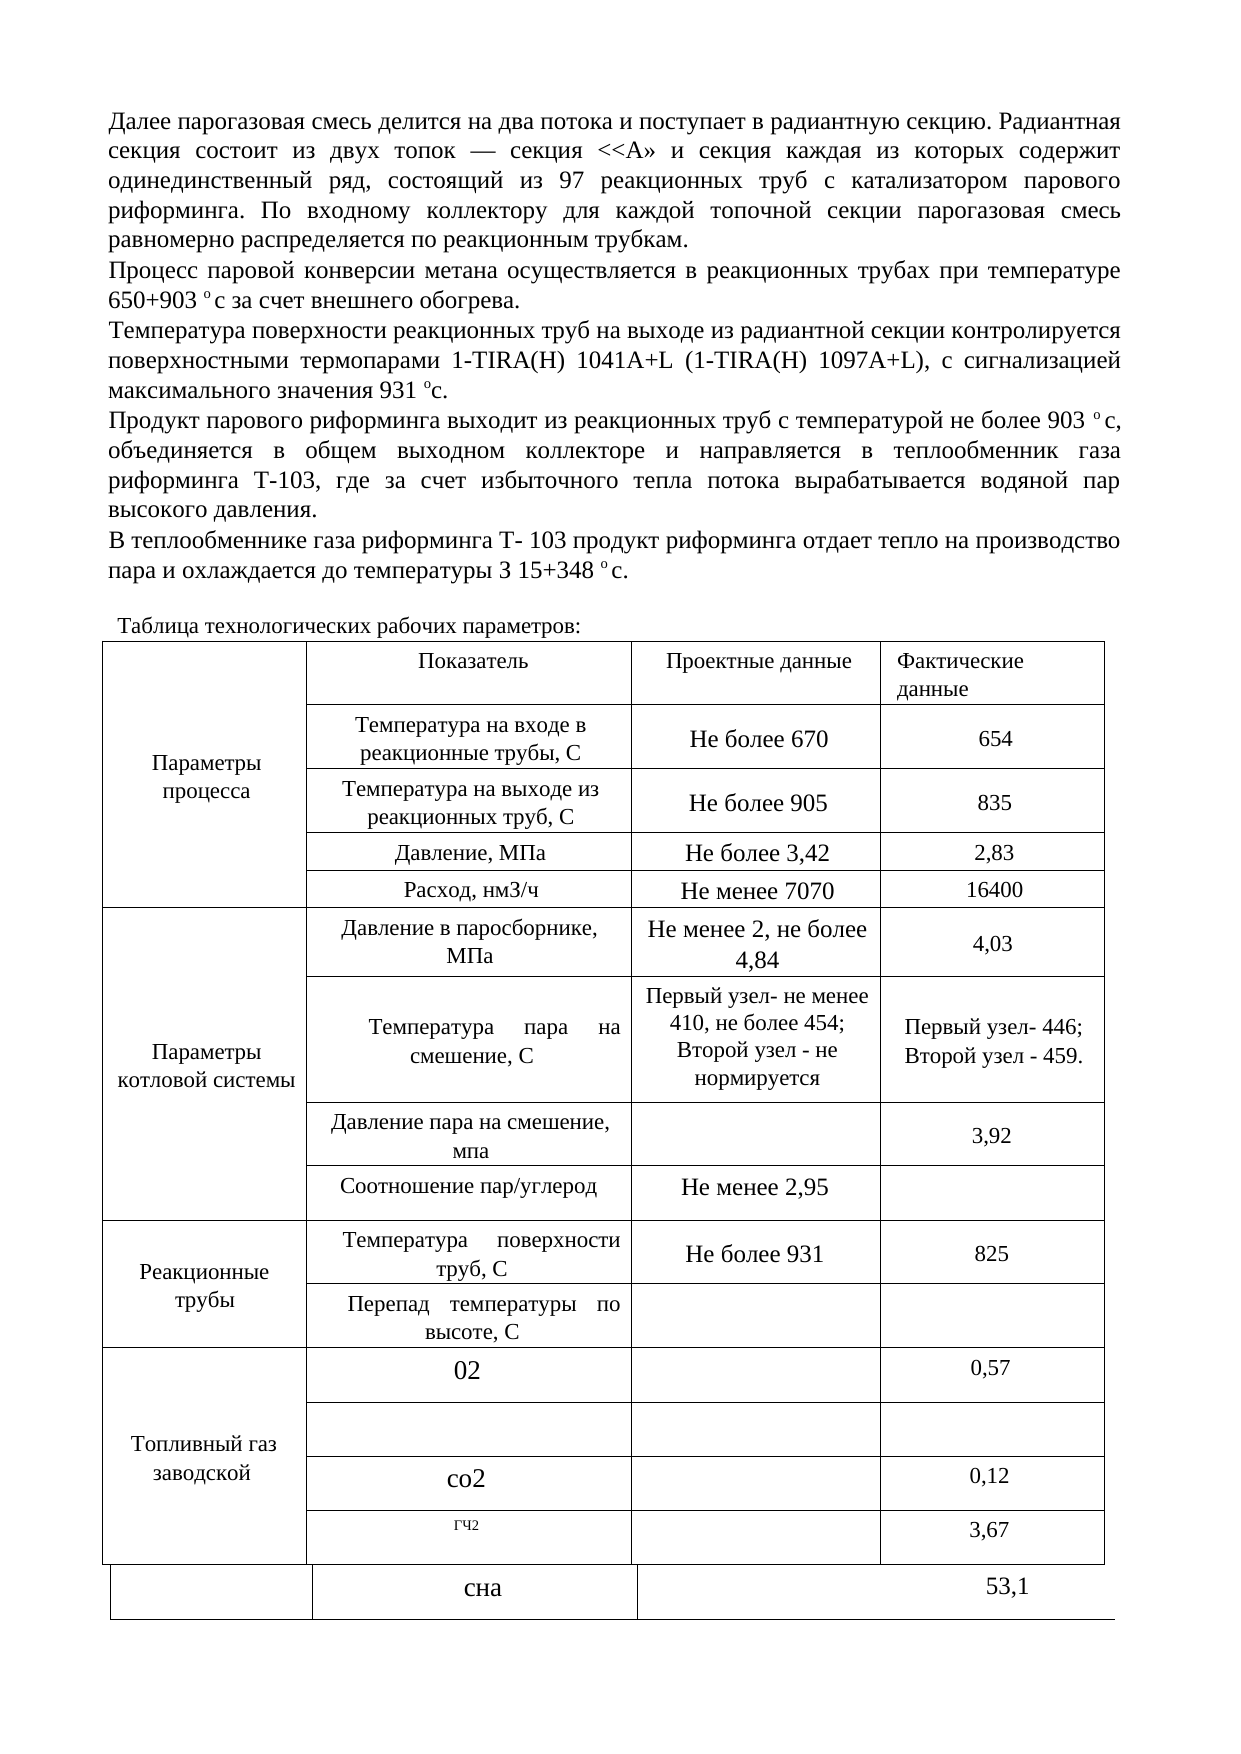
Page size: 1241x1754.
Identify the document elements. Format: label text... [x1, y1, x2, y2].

table_cell 835 [881, 769, 1104, 832]
table_cell 53,1 [887, 1564, 1114, 1618]
table_cell 4,03 [881, 908, 1104, 976]
table_cell [632, 1348, 880, 1401]
table_cell Температура на выходе из реакционных труб, С [307, 769, 631, 832]
text Далее парогазовая смесь делится на два потока и поступает в радиантную секцию. Радиантная секция состоит из двух топок — секция <<А» и секция каждая из которых содержит одинединственный ряд, состоящий из 97 реакционных труб с катализатором парового риформинга. По входному коллектору для каждой топочной секции парогазовая смесь равномерно распределяется по реакционным трубкам. [108, 106, 1122, 253]
table_cell 0,12 [881, 1457, 1104, 1510]
table_cell Не более 905 [632, 769, 880, 832]
table_cell Температура пара на смешение, С [307, 977, 631, 1102]
table_cell сна [313, 1565, 637, 1618]
table_cell Не более 670 [632, 705, 880, 768]
text Продукт парового риформинга выходит из реакционных труб с температурой не более 903 о с, объединяется в общем выходном коллекторе и направляется в теплообменник газа риформинга Т-103, где за счет избыточного тепла потока вырабатывается водяной пар высокого давления. [108, 406, 1122, 523]
table_cell [638, 1565, 887, 1618]
table_cell [632, 1284, 880, 1347]
table_cell Реакционные трубы [103, 1221, 306, 1347]
table_cell [111, 1565, 312, 1618]
table_cell 654 [881, 705, 1104, 768]
table_cell Давление пара на смешение, мпа [307, 1103, 631, 1165]
table_header Проектные данные [632, 642, 880, 704]
table_cell [632, 1103, 880, 1165]
table_header Фактические данные [881, 642, 1104, 704]
table_cell 2,83 [881, 833, 1104, 869]
table_cell 16400 [881, 871, 1104, 907]
table_cell Перепад температуры по высоте, С [307, 1284, 631, 1347]
table_cell Расход, нмЗ/ч [307, 871, 631, 907]
text Процесс паровой конверсии метана осуществляется в реакционных трубах при температуре 650+903 о с за счет внешнего обогрева. [108, 255, 1122, 313]
table_cell ГЧ2 [307, 1511, 631, 1564]
table_cell [881, 1403, 1104, 1456]
table_cell 825 [881, 1221, 1104, 1283]
table_cell [632, 1457, 880, 1510]
table_cell [632, 1511, 880, 1564]
table_cell [307, 1403, 631, 1456]
table_cell со2 [307, 1457, 631, 1510]
table_cell 3,92 [881, 1103, 1104, 1165]
table_cell Не менее 7070 [632, 871, 880, 907]
table_cell Температура на входе в реакционные трубы, С [307, 705, 631, 768]
table_cell Давление в паросборнике, МПа [307, 908, 631, 976]
table_cell Первый узел- 446; Второй узел - 459. [881, 977, 1104, 1102]
text В теплообменнике газа риформинга Т- 103 продукт риформинга отдает тепло на производство пара и охлаждается до температуры З 15+348 о с. [108, 525, 1122, 583]
table_cell [632, 1403, 880, 1456]
table_cell Давление, МПа [307, 833, 631, 869]
table_cell 3,67 [881, 1511, 1104, 1564]
text Таблица технологических рабочих параметров: [117, 612, 1123, 638]
table_header Параметры процесса [103, 642, 306, 907]
table_cell Не менее 2, не более 4,84 [632, 908, 880, 976]
table_cell 02 [307, 1348, 631, 1401]
table_cell 0,57 [881, 1348, 1104, 1401]
table_cell [881, 1166, 1104, 1219]
table_cell [881, 1284, 1104, 1347]
table_cell Не более 3,42 [632, 833, 880, 869]
table_cell Температура поверхности труб, С [307, 1221, 631, 1283]
table_header Показатель [307, 642, 631, 704]
table_cell Параметры котловой системы [103, 908, 306, 1219]
table_cell Не менее 2,95 [632, 1166, 880, 1219]
table_cell Не более 931 [632, 1221, 880, 1283]
table_cell Соотношение пар/углерод [307, 1166, 631, 1219]
table_cell Топливный газ заводской [103, 1348, 306, 1564]
text Температура поверхности реакционных труб на выходе из радиантной секции контролируется поверхностными термопарами 1-TIRA(H) 1041A+L (1-TIRA(H) 1097A+L), с сигнализацией максимального значения 931 ос. [108, 316, 1122, 403]
table_cell Первый узел- не менее 410, не более 454; Второй узел - не нормируется [632, 977, 880, 1102]
